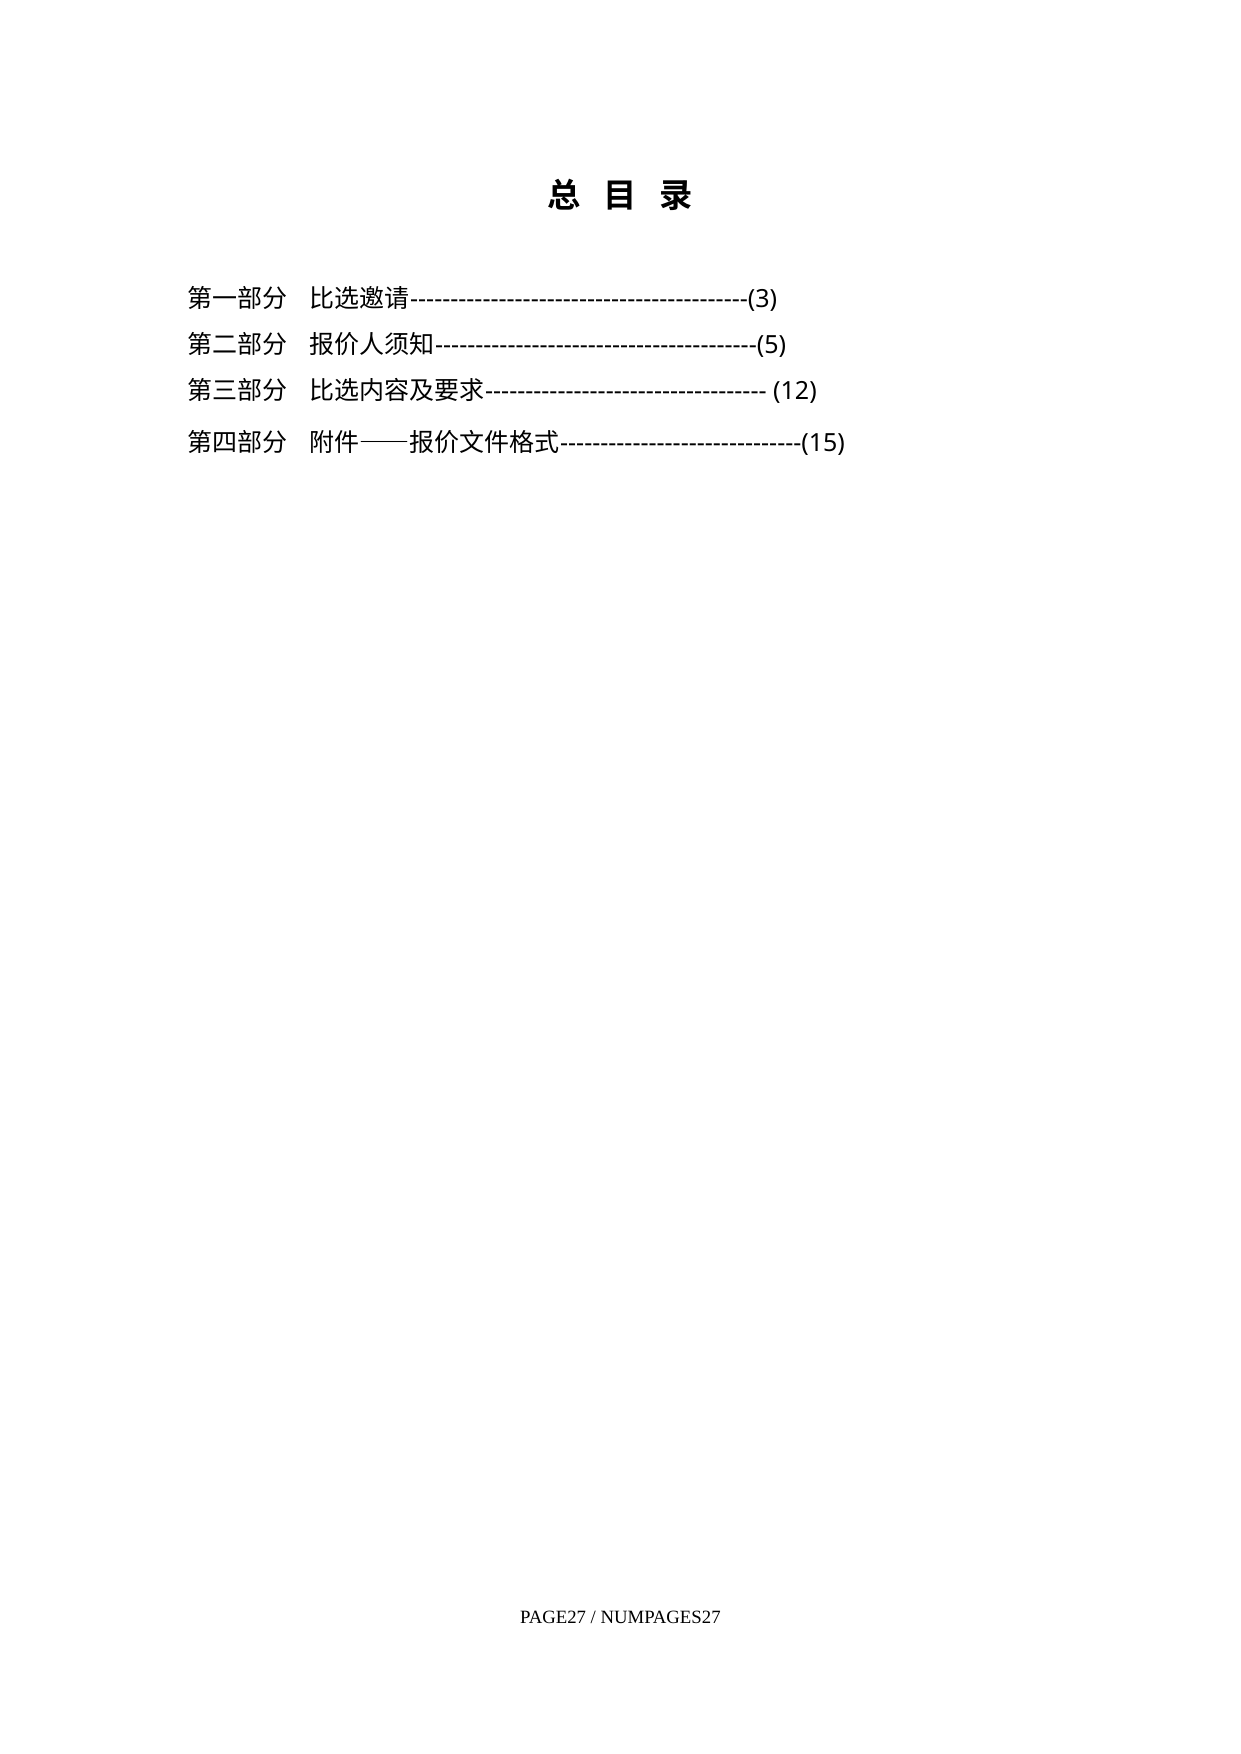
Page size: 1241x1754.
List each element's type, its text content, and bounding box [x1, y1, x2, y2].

text 第四部分 附件——报价文件格式------------------------------(15) [187, 408, 1053, 473]
text 第二部分 报价人须知----------------------------------------(5) [187, 317, 1053, 363]
text 总 目 录 [187, 160, 1053, 225]
text 第三部分 比选内容及要求----------------------------------- (12) [187, 363, 1053, 408]
text 第一部分 比选邀请------------------------------------------(3) [187, 271, 1053, 317]
